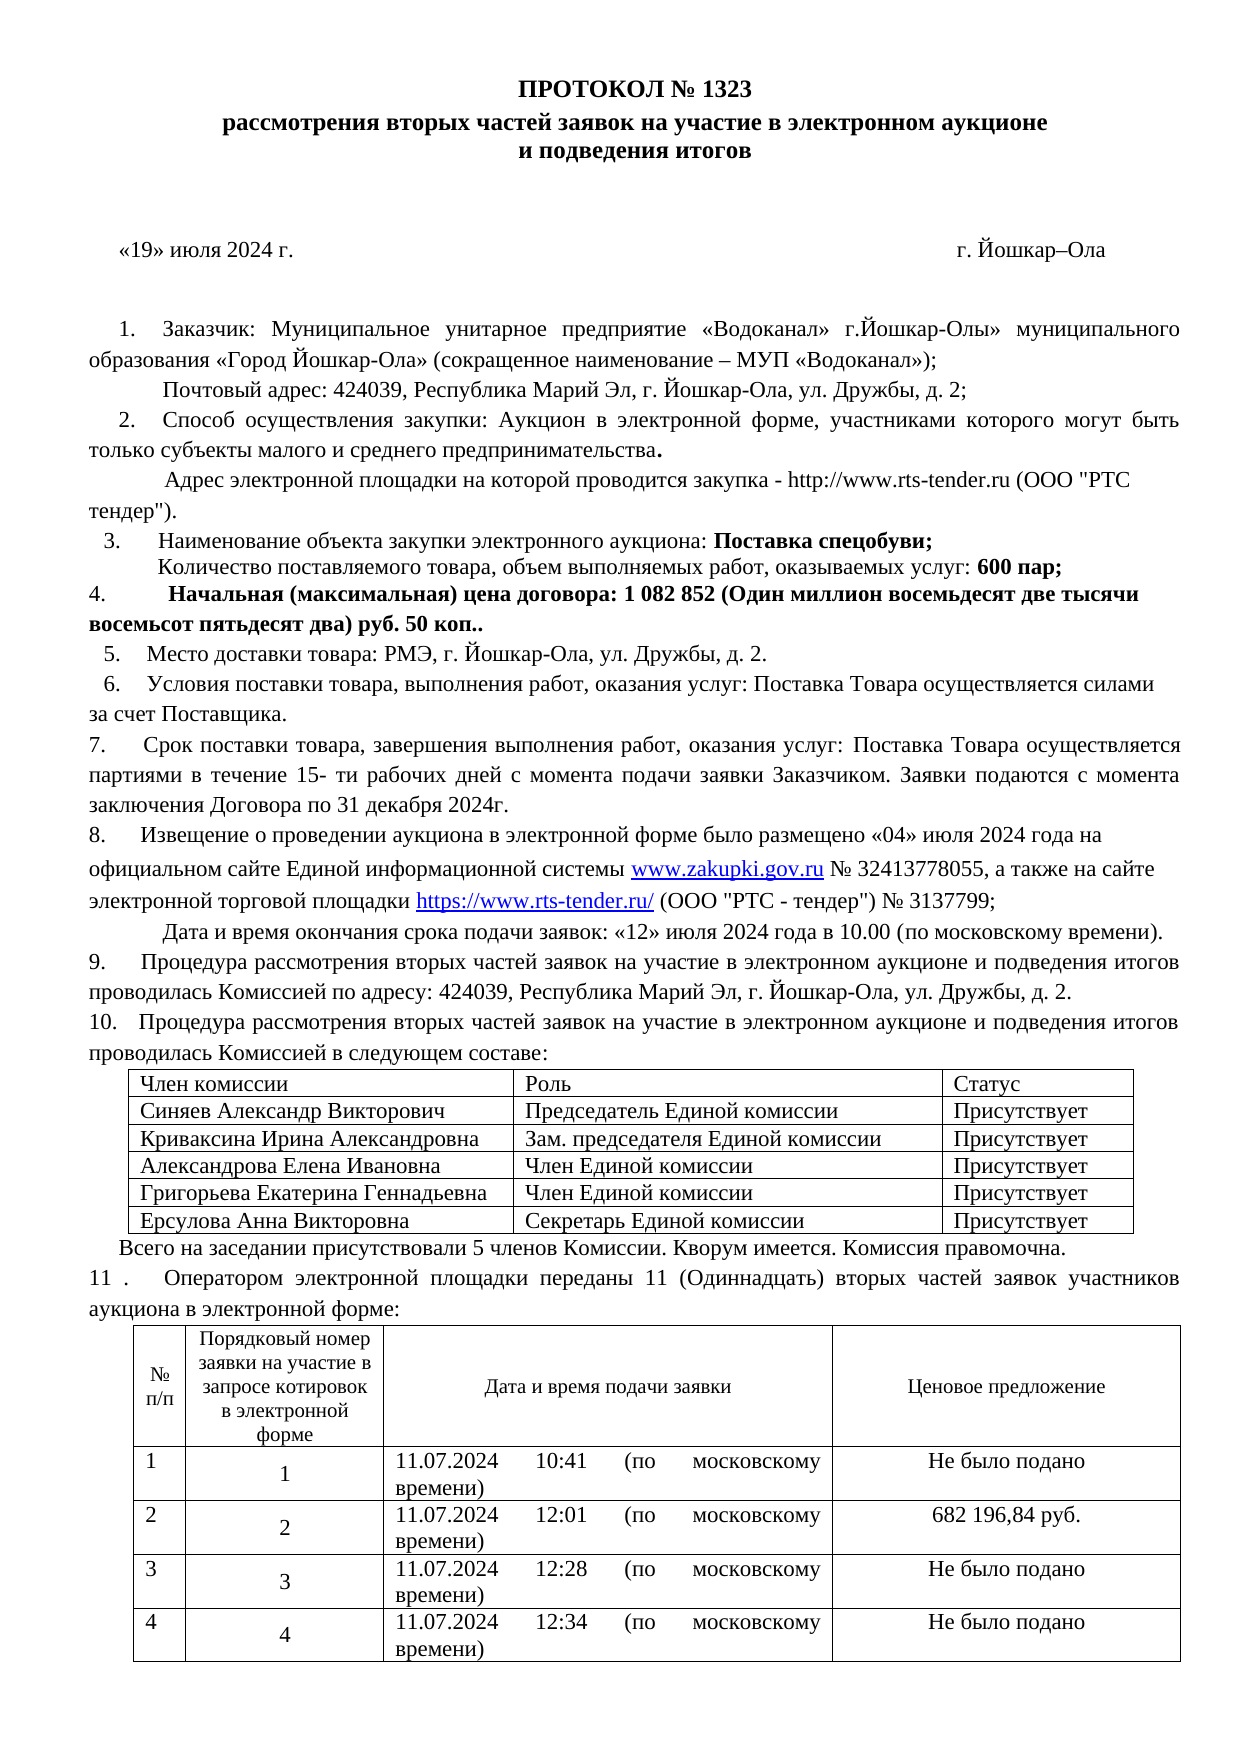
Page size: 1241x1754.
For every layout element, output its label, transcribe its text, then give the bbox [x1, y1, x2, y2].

text Адрес электронной площадки на которой проводится закупка - http://www.rts-tender.ru (ООО "РТС [118, 467, 1181, 493]
text 11 . Оператором электронной площадки переданы 11 (Одиннадцать) вторых частей заявок участников аукциона в электронной форме: [89, 1264, 1181, 1321]
table_cell Не было подано [833, 1447, 1180, 1500]
text рассмотрения вторых частей заявок на участие в электронном аукционе [89, 107, 1181, 136]
text за счет Поставщика. [89, 701, 1181, 727]
list Место доставки товара: РМЭ, г. Йошкар-Ола, ул. Дружбы, д. 2. [103, 640, 1181, 666]
table_cell Александрова Елена Ивановна [129, 1152, 513, 1178]
table_cell Присутствует [943, 1152, 1133, 1178]
text ПРОТОКОЛ № 1323 [89, 74, 1181, 103]
list Способ осуществления закупки: Аукцион в электронной форме, участниками которого могут быть только субъекты малого и среднего предпринимательства. [89, 406, 1181, 463]
table_cell Член Единой комиссии [514, 1152, 942, 1178]
table_cell 682 196,84 руб. [833, 1501, 1180, 1554]
table_cell Не было подано [833, 1555, 1180, 1607]
text 8. Извещение о проведении аукциона в электронной форме было размещено «04» июля 2024 года на официальном сайте Единой информационной системы www.zakupki.gov.ru № 32413778055, а также на сайте электронной торговой площадки https://www.rts-tender.ru/ (ООО "РТС - тендер") № 3137799; [89, 821, 1181, 914]
table_cell Присутствует [943, 1207, 1133, 1233]
table_cell Секретарь Единой комиссии [514, 1207, 942, 1233]
list Условия поставки товара, выполнения работ, оказания услуг: Поставка Товара осуществляется силами [103, 670, 1181, 697]
table_header Порядковый номер заявки на участие в запросе котировок в электронной форме [186, 1326, 383, 1446]
table_cell 11.07.2024 12:28 (по московскому времени) [384, 1555, 832, 1607]
table_header № п/п [134, 1326, 185, 1446]
list Наименование объекта закупки электронного аукциона: Поставка спецобуви; [103, 527, 1181, 553]
table_cell Присутствует [943, 1179, 1133, 1206]
table_header Дата и время подачи заявки [384, 1326, 832, 1446]
table_cell Зам. председателя Единой комиссии [514, 1125, 942, 1151]
table_cell Присутствует [943, 1125, 1133, 1151]
table_cell Криваксина Ирина Александровна [129, 1125, 513, 1151]
table_cell 11.07.2024 12:34 (по московскому времени) [384, 1609, 832, 1661]
table_cell Член Единой комиссии [514, 1179, 942, 1206]
table_header Ценовое предложение [833, 1326, 1180, 1446]
table_header Роль [514, 1070, 942, 1096]
table_header Член комиссии [129, 1070, 513, 1096]
table_cell 1 [186, 1447, 383, 1500]
table_cell 3 [134, 1555, 185, 1607]
table_cell 1 [134, 1447, 185, 1500]
table_cell 4 [186, 1609, 383, 1661]
text 10. Процедура рассмотрения вторых частей заявок на участие в электронном аукционе и подведения итогов проводилась Комиссией в следующем составе: [89, 1008, 1181, 1065]
text Всего на заседании присутствовали 5 членов Комиссии. Кворум имеется. Комиссия правомочна. [89, 1234, 1181, 1261]
table_cell Присутствует [943, 1097, 1133, 1123]
table_cell 11.07.2024 10:41 (по московскому времени) [384, 1447, 832, 1500]
text тендер"). [89, 497, 1181, 523]
table_cell 2 [186, 1501, 383, 1554]
table_cell 11.07.2024 12:01 (по московскому времени) [384, 1501, 832, 1554]
table_cell Председатель Единой комиссии [514, 1097, 942, 1123]
table_cell 3 [186, 1555, 383, 1607]
text «19» июля 2024 г. г. Йошкар–Ола [89, 236, 1181, 263]
text 9. Процедура рассмотрения вторых частей заявок на участие в электронном аукционе и подведения итогов проводилась Комиссией по адресу: 424039, Республика Марий Эл, г. Йошкар-Ола, ул. Дружбы, д. 2. [89, 948, 1181, 1004]
table_header Статус [943, 1070, 1133, 1096]
text и подведения итогов [89, 136, 1181, 164]
table_cell 4 [134, 1609, 185, 1661]
table_cell Не было подано [833, 1609, 1180, 1661]
text 7. Срок поставки товара, завершения выполнения работ, оказания услуг: Поставка Товара осуществляется партиями в течение 15- ти рабочих дней с момента подачи заявки Заказчиком. Заявки подаются с момента заключения Договора по 31 декабря 2024г. [89, 731, 1181, 817]
text Дата и время окончания срока подачи заявок: «12» июля 2024 года в 10.00 (по московскому времени). [89, 918, 1181, 944]
table_cell Григорьева Екатерина Геннадьевна [129, 1179, 513, 1206]
table_cell Ерсулова Анна Викторовна [129, 1207, 513, 1233]
text Количество поставляемого товара, объем выполняемых работ, оказываемых услуг: 600 пар; [89, 553, 1181, 580]
table_cell Синяев Александр Викторович [129, 1097, 513, 1123]
list Заказчик: Муниципальное унитарное предприятие «Водоканал» г.Йошкар-Олы» муниципального образования «Город Йошкар-Ола» (сокращенное наименование – МУП «Водоканал»); [89, 316, 1181, 372]
text Почтовый адрес: 424039, Республика Марий Эл, г. Йошкар-Ола, ул. Дружбы, д. 2; [89, 376, 1181, 402]
list Начальная (максимальная) цена договора: 1 082 852 (Один миллион восемьдесят две тысячи восемьсот пятьдесят два) руб. 50 коп.. [89, 580, 1181, 636]
table_cell 2 [134, 1501, 185, 1554]
